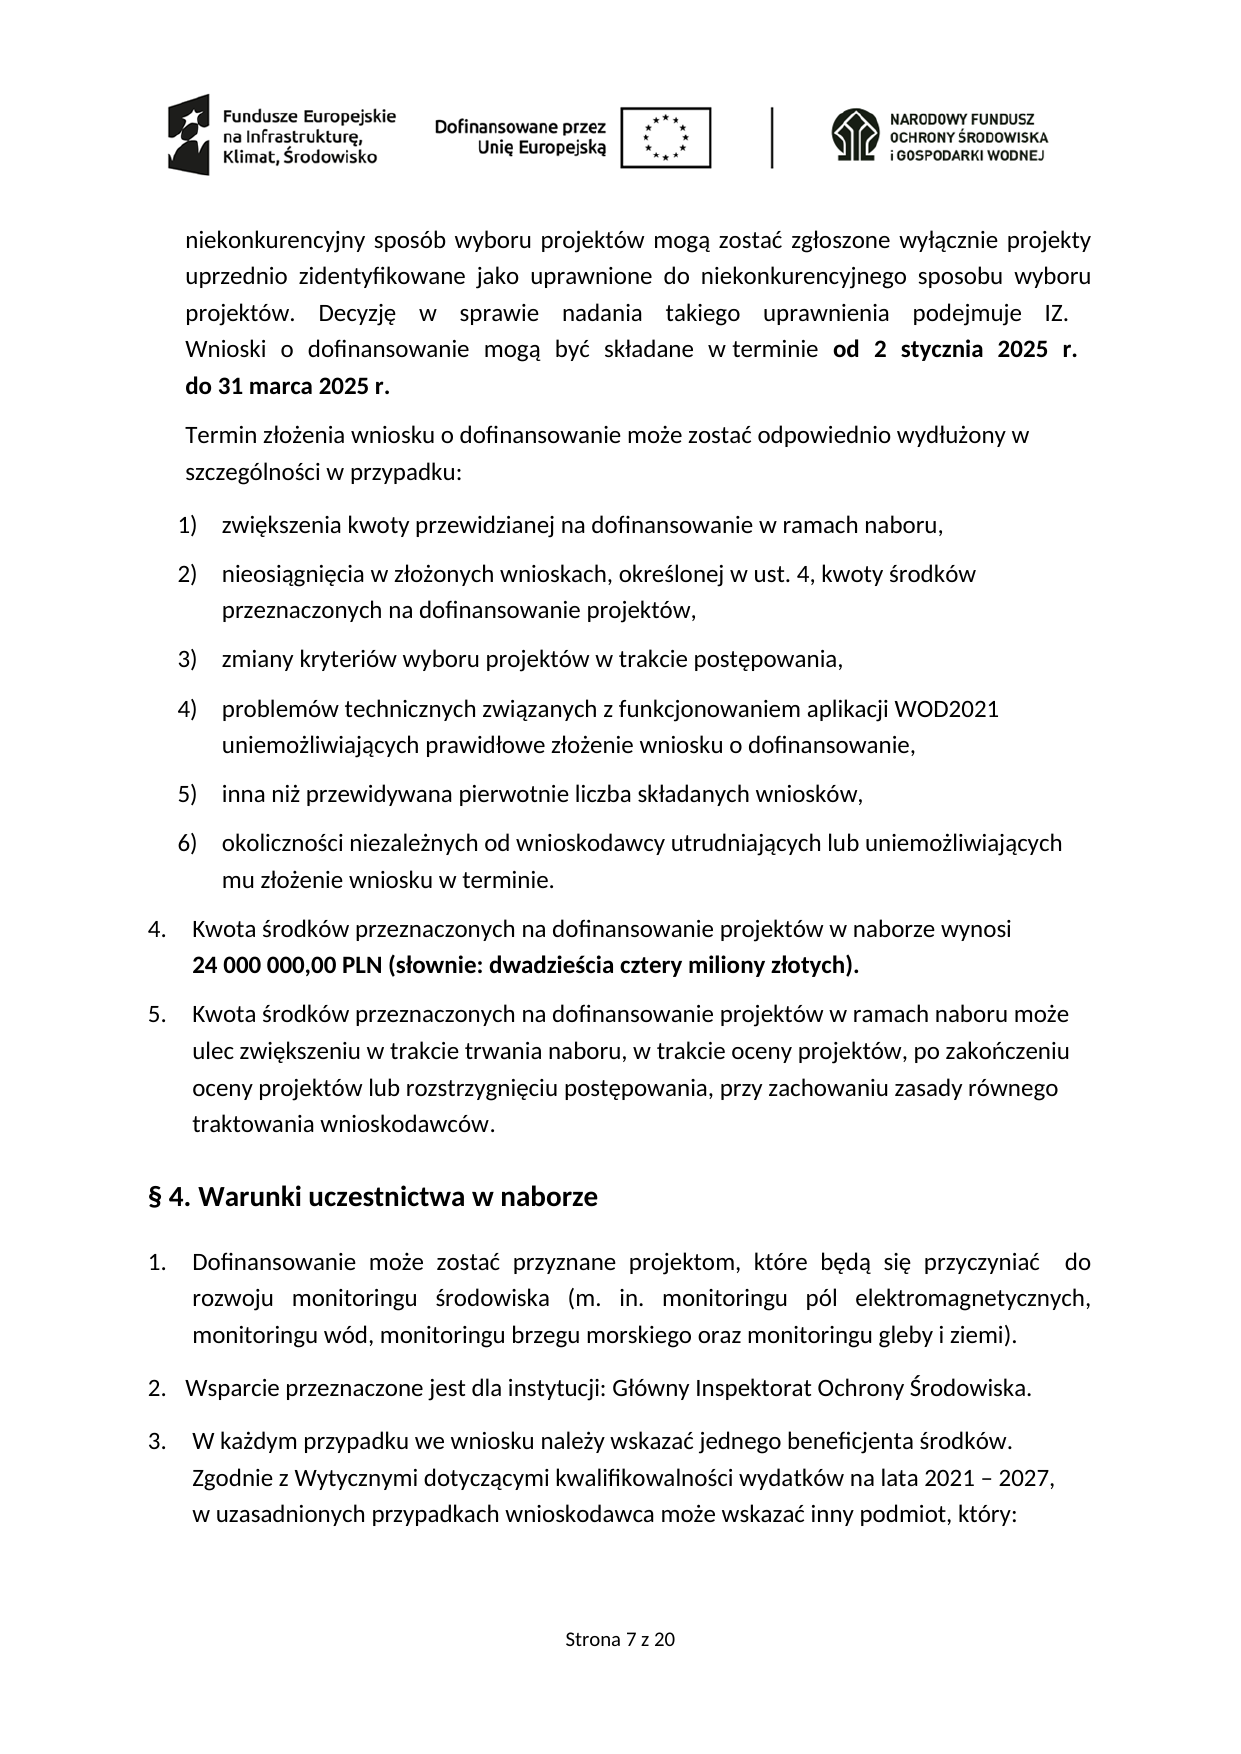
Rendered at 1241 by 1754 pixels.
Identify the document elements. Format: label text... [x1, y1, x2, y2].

list Dofinansowanie może zostać przyznane projektom, które będą się przyczyniać do rozwoju monitoringu środowiska (m. in. monitoringu pól elektromagnetycznych, monitoringu wód, monitoringu brzegu morskiego oraz monitoringu gleby i ziemi). [148, 1246, 1092, 1349]
subtitle § 4. Warunki uczestnictwa w naborze [148, 1178, 1092, 1214]
list okoliczności niezależnych od wnioskodawcy utrudniających lub uniemożliwiających mu złożenie wniosku w terminie. [177, 827, 1092, 894]
list W każdym przypadku we wniosku należy wskazać jednego beneficjenta środków. Zgodnie z Wytycznymi dotyczącymi kwalifikowalności wydatków na lata 2021 – 2027, w uzasadnionych przypadkach wnioskodawca może wskazać inny podmiot, który: [148, 1426, 1092, 1529]
list Wsparcie przeznaczone jest dla instytucji: Główny Inspektorat Ochrony Środowiska. [148, 1372, 1092, 1403]
list problemów technicznych związanych z funkcjonowaniem aplikacji WOD2021 uniemożliwiających prawidłowe złożenie wniosku o dofinansowanie, [177, 693, 1092, 760]
text Kwota środków przeznaczonych na dofinansowanie projektów w ramach naboru może ulec zwiększeniu w trakcie trwania naboru, w trakcie oceny projektów, po zakończeniu oceny projektów lub rozstrzygnięciu postępowania, przy zachowaniu zasady równego traktowania wnioskodawców. [148, 999, 1092, 1139]
picture [148, 73, 1092, 196]
list inna niż przewidywana pierwotnie liczba składanych wniosków, [177, 778, 1092, 809]
list zmiany kryteriów wyboru projektów w trakcie postępowania, [177, 644, 1092, 674]
text Kwota środków przeznaczonych na dofinansowanie projektów w naborze wynosi 24 000 000,00 PLN (słownie: dwadzieścia cztery miliony złotych). [148, 913, 1092, 980]
list nieosiągnięcia w złożonych wnioskach, określonej w ust. 4, kwoty środków przeznaczonych na dofinansowanie projektów, [177, 558, 1092, 625]
list zwiększenia kwoty przewidzianej na dofinansowanie w ramach naboru, [177, 509, 1092, 539]
text Termin złożenia wniosku o dofinansowanie może zostać odpowiednio wydłużony w szczególności w przypadku: [185, 419, 1092, 486]
